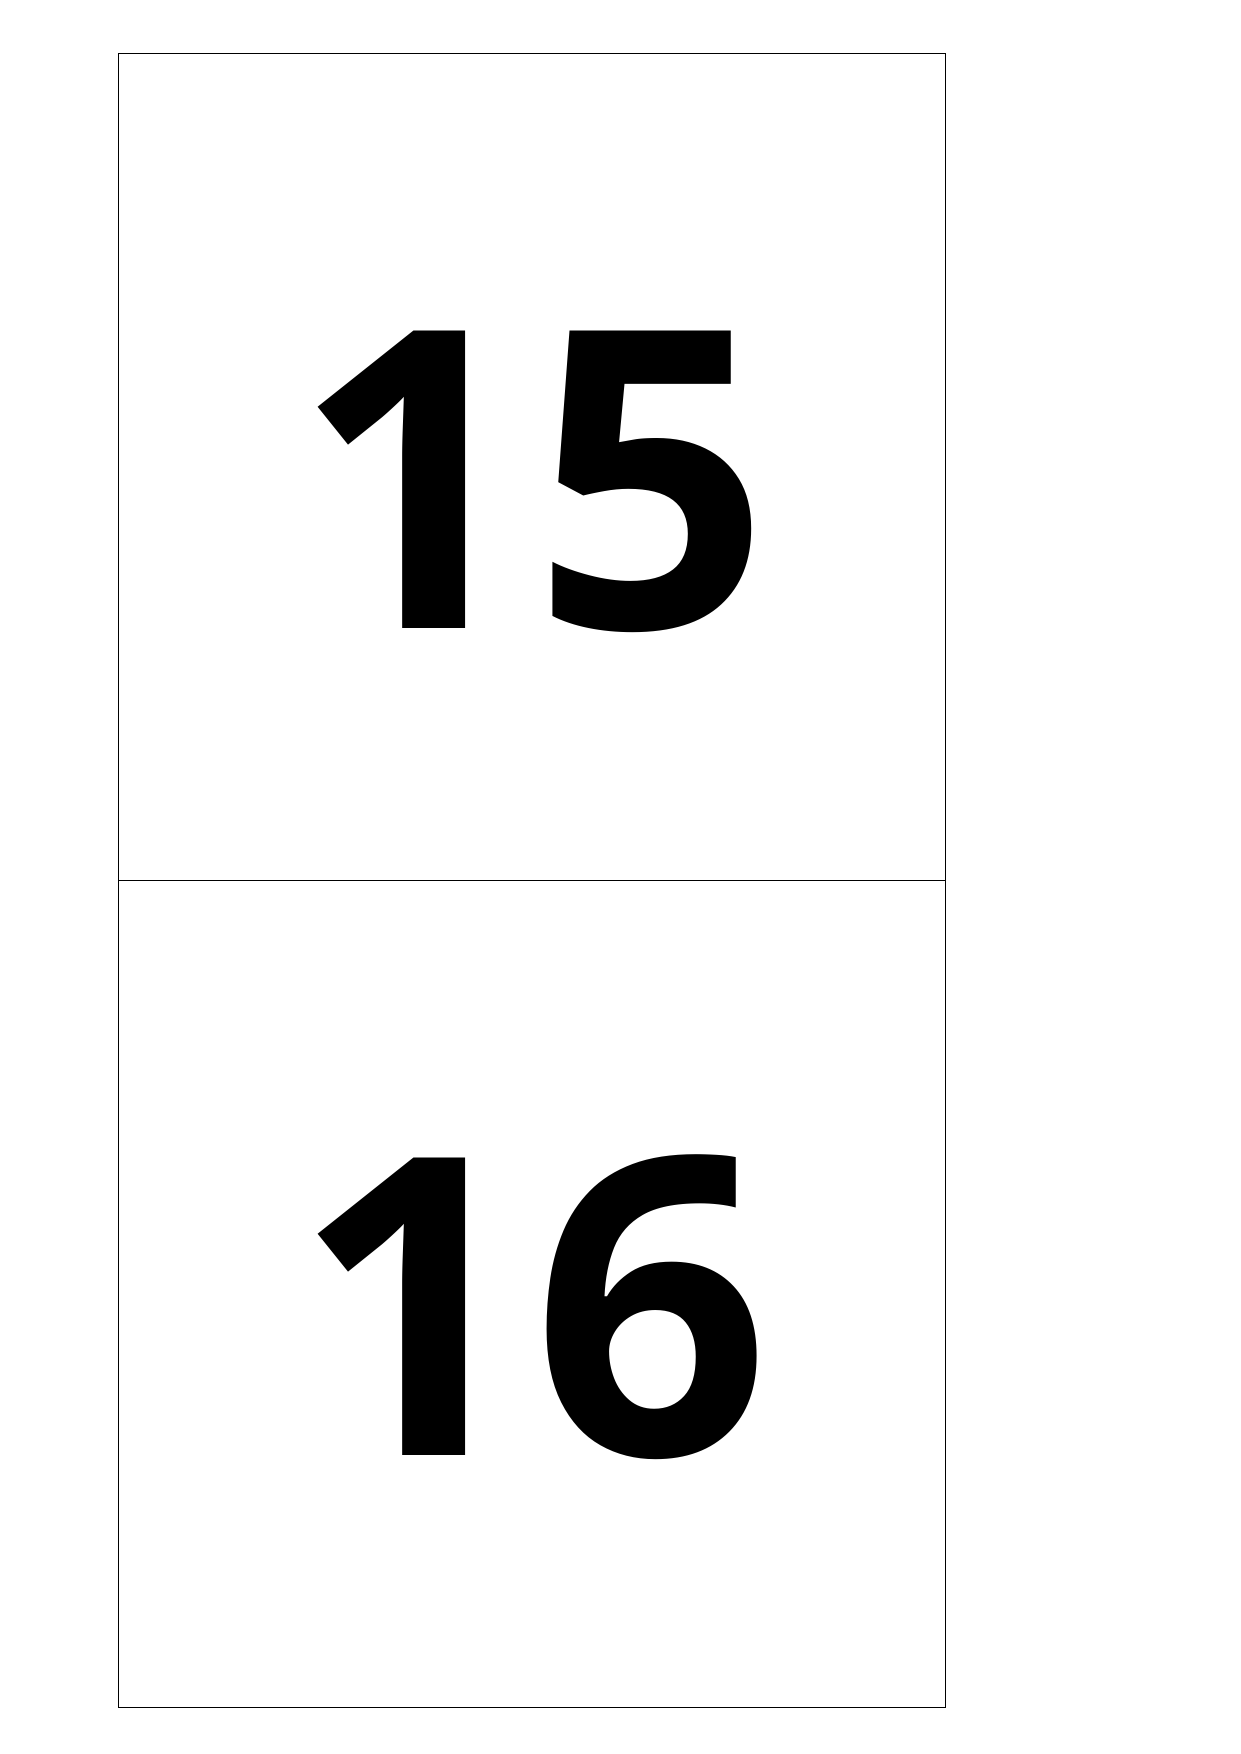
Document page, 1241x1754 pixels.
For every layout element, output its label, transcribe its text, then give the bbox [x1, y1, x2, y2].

table_cell 16 [119, 881, 945, 1707]
table_cell 15 [119, 54, 945, 880]
